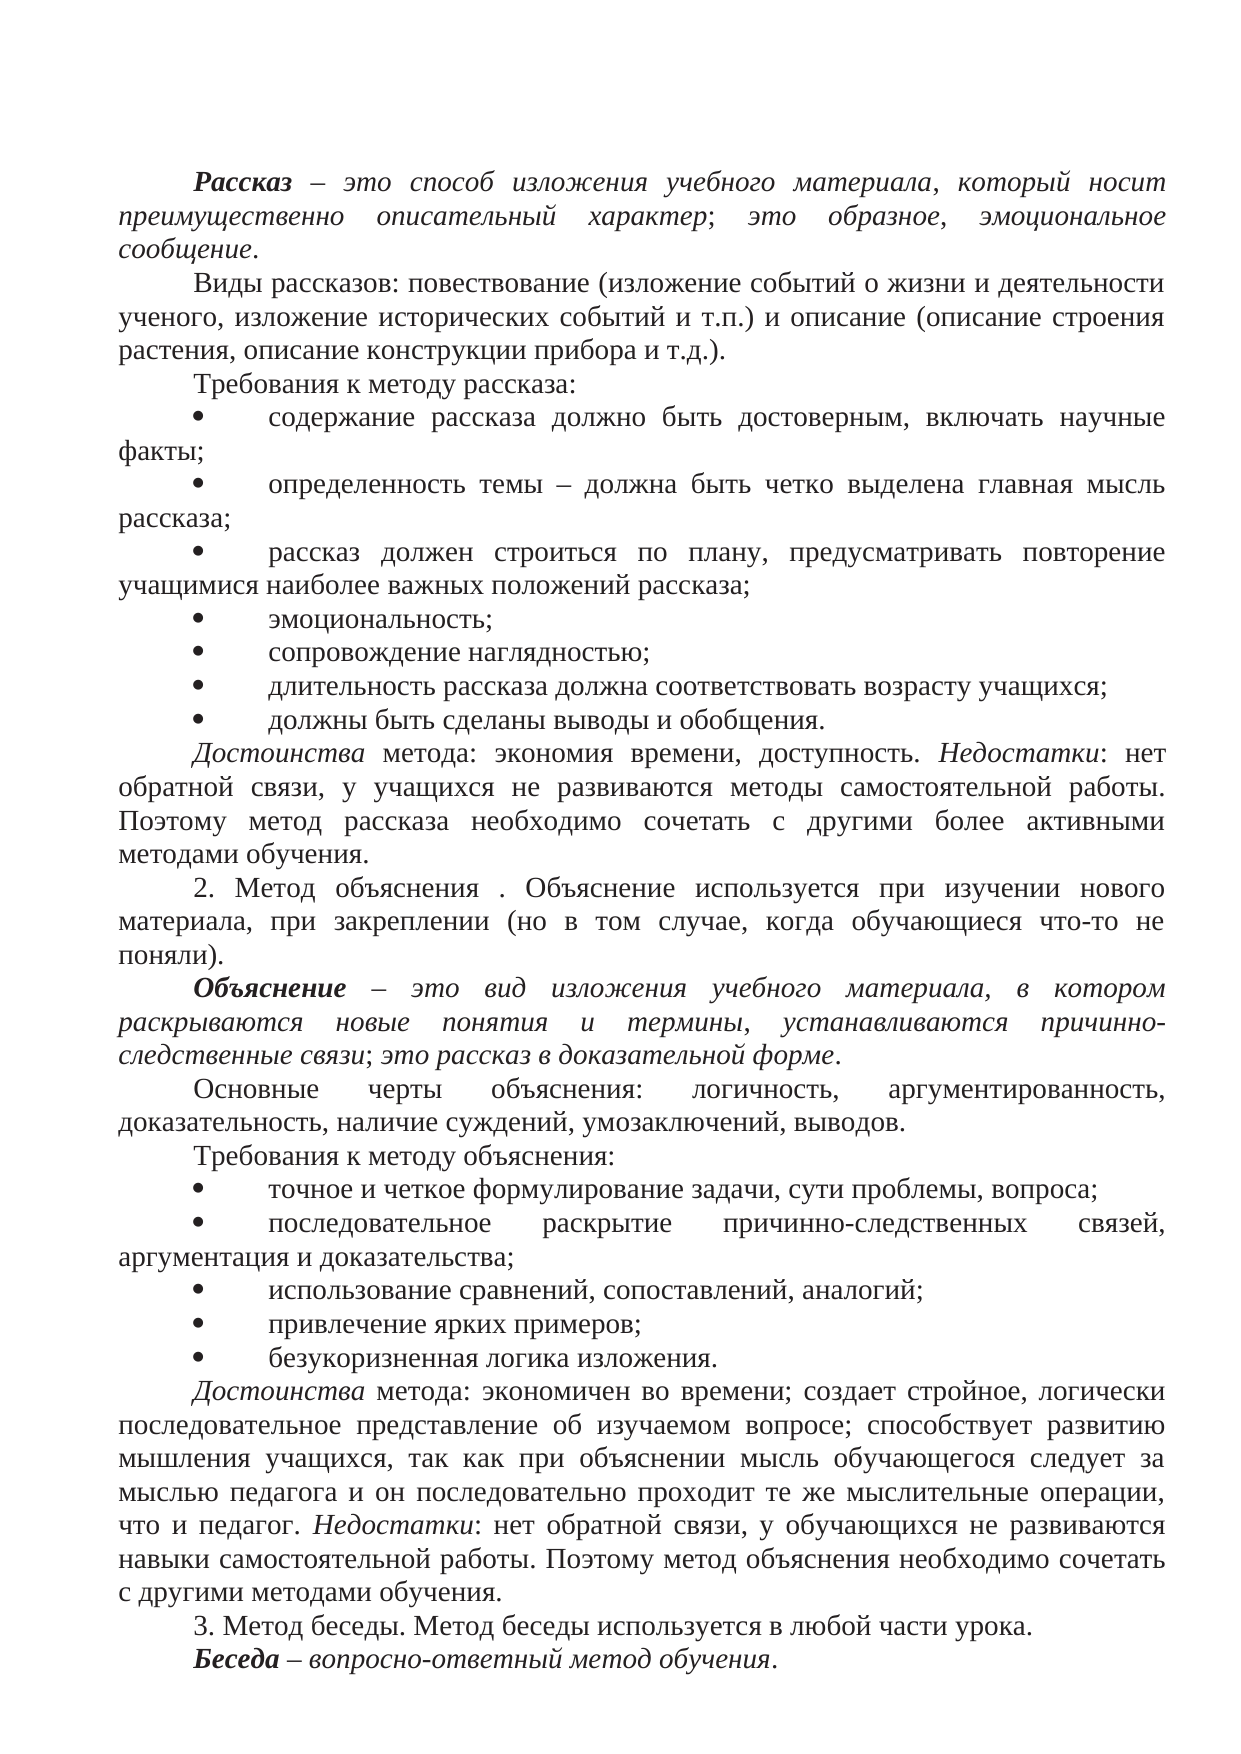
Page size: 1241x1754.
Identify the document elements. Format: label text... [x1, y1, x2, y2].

list рассказ должен строиться по плану, предусматривать повторение учащимися наиболее важных положений рассказа; [118, 534, 1166, 601]
text Беседа – вопросно-ответный метод обучения. [118, 1642, 1166, 1675]
text Рассказ – это способ изложения учебного материала, который носит преимущественно описательный характер; это образное, эмоциональное сообщение. [118, 164, 1166, 265]
list длительность рассказа должна соответствовать возрасту учащихся; [118, 668, 1166, 702]
list сопровождение наглядностью; [118, 634, 1166, 668]
text Требования к методу рассказа: [118, 366, 1166, 399]
list последовательное раскрытие причинно-следственных связей, аргументация и доказательства; [118, 1205, 1166, 1272]
text Основные черты объяснения: логичность, аргументированность, доказательность, наличие суждений, умозаключений, выводов. [118, 1071, 1166, 1138]
list определенность темы – должна быть четко выделена главная мысль рассказа; [118, 467, 1166, 534]
list точное и четкое формулирование задачи, сути проблемы, вопроса; [118, 1172, 1166, 1205]
text Объяснение – это вид изложения учебного материала, в котором раскрываются новые понятия и термины, устанавливаются причинно-следственные связи; это рассказ в доказательной форме. [118, 970, 1166, 1071]
text 3. Метод беседы. Метод беседы используется в любой части урока. [118, 1608, 1166, 1642]
text Требования к методу объяснения: [118, 1138, 1166, 1172]
text Достоинства метода: экономичен во времени; создает стройное, логически последовательное представление об изучаемом вопросе; способствует развитию мышления учащихся, так как при объяснении мысль обучающегося следует за мыслью педагога и он последовательно проходит те же мыслительные операции, что и педагог. Недостатки: нет обратной связи, у обучающихся не развиваются навыки самостоятельной работы. Поэтому метод объяснения необходимо сочетать с другими методами обучения. [118, 1373, 1166, 1608]
list безукоризненная логика изложения. [118, 1340, 1166, 1373]
text Виды рассказов: повествование (изложение событий о жизни и деятельности ученого, изложение исторических событий и т.п.) и описание (описание строения растения, описание конструкции прибора и т.д.). [118, 265, 1166, 366]
list привлечение ярких примеров; [118, 1306, 1166, 1340]
text Достоинства метода: экономия времени, доступность. Недостатки: нет обратной связи, у учащихся не развиваются методы самостоятельной работы. Поэтому метод рассказа необходимо сочетать с другими более активными методами обучения. [118, 736, 1166, 870]
list содержание рассказа должно быть достоверным, включать научные факты; [118, 399, 1166, 467]
list должны быть сделаны выводы и обобщения. [118, 702, 1166, 736]
list эмоциональность; [118, 601, 1166, 634]
list использование сравнений, сопоставлений, аналогий; [118, 1272, 1166, 1306]
text 2. Метод объяснения . Объяснение используется при изучении нового материала, при закреплении (но в том случае, когда обучающиеся что-то не поняли). [118, 870, 1166, 970]
